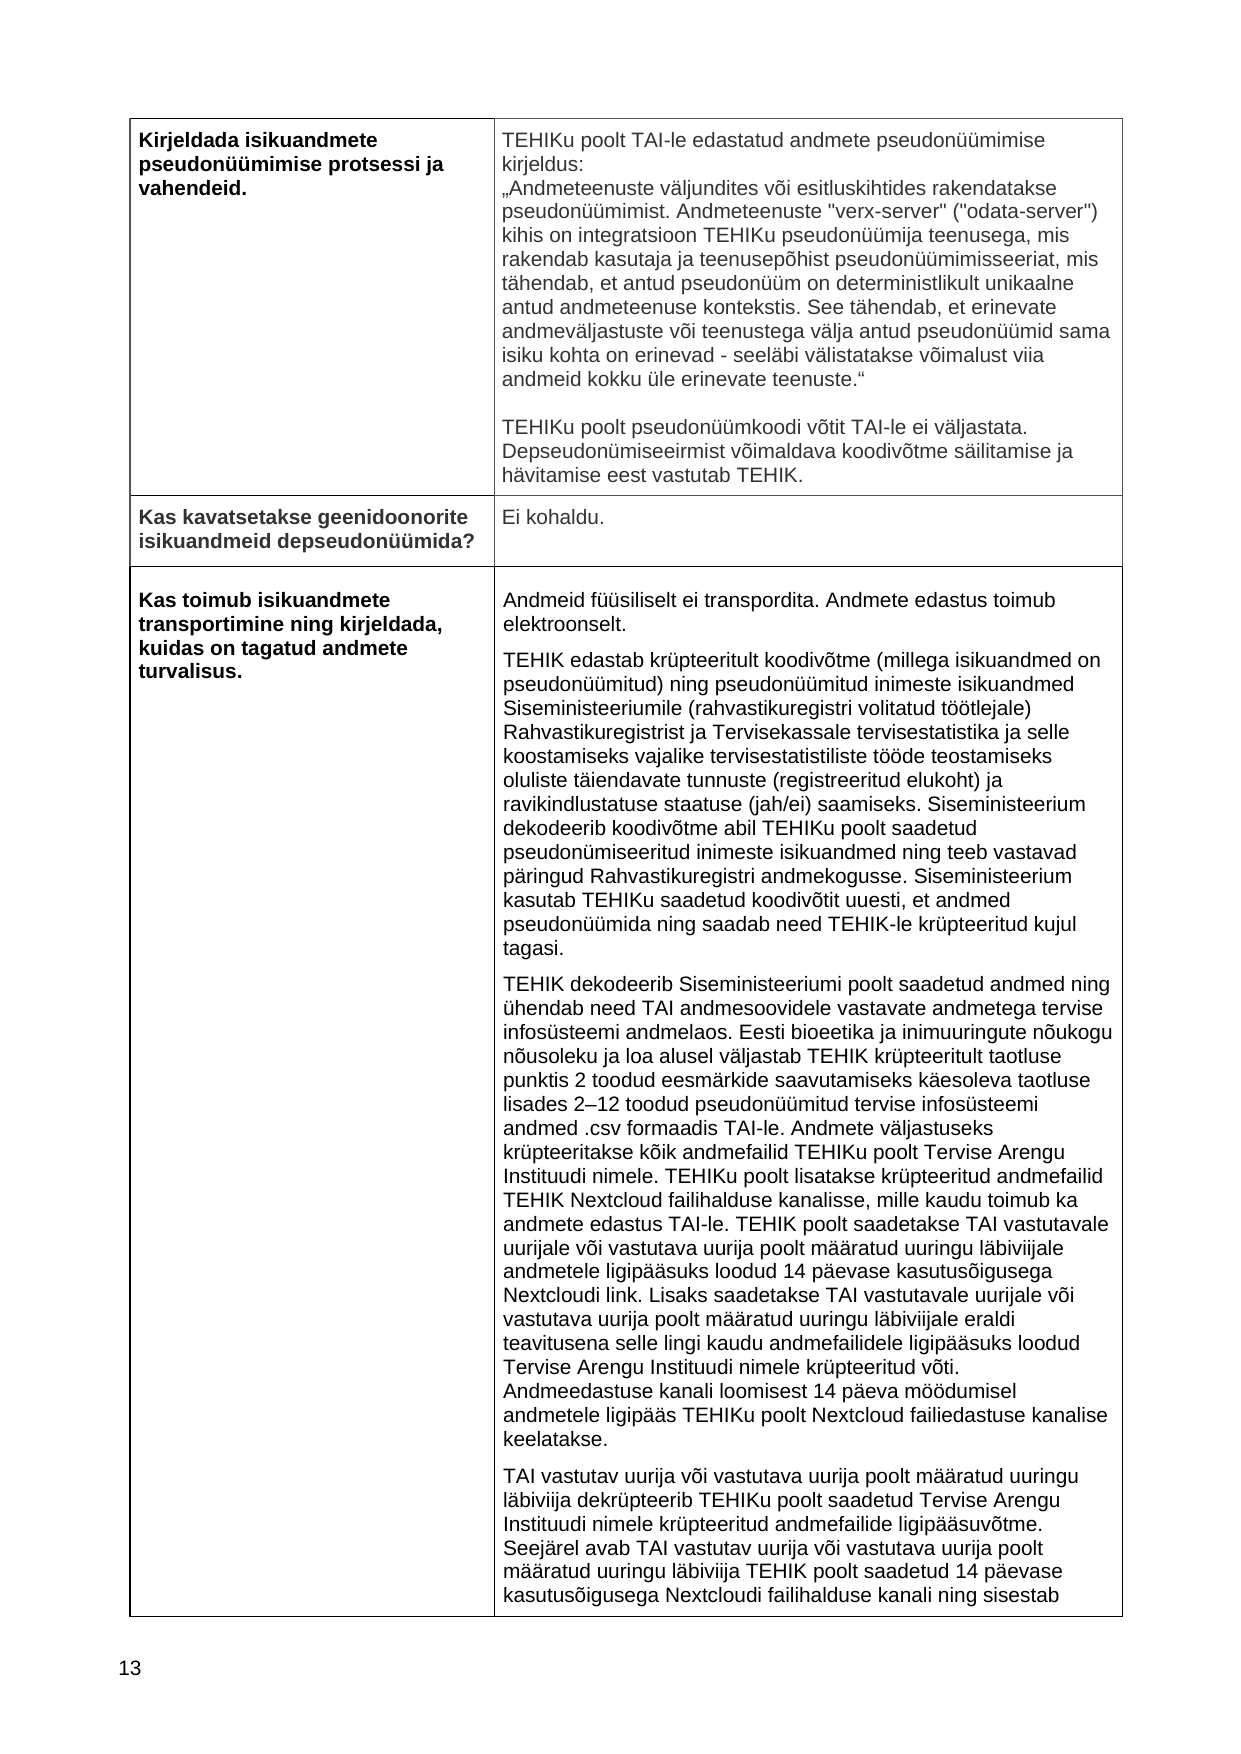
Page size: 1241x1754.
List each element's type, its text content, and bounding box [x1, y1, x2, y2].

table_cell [131, 567, 494, 1616]
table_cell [495, 567, 1122, 1616]
table_cell Ei kohaldu. [495, 496, 1122, 566]
table_cell TEHIKu poolt TAI-le edastatud andmete pseudonüümimise kirjeldus: „Andmeteenuste väljundites või esitluskihtides rakendatakse pseudonüümimist. Andmeteenuste "verx-server" ("odata-server") kihis on integratsioon TEHIKu pseudonüümija teenusega, mis rakendab kasutaja ja teenusepõhist pseudonüümimisseeriat, mis tähendab, et antud pseudonüüm on deterministlikult unikaalne antud andmeteenuse kontekstis. See tähendab, et erinevate andmeväljastuste või teenustega välja antud pseudonüümid sama isiku kohta on erinevad - seeläbi välistatakse võimalust viia andmeid kokku üle erinevate teenuste.“ TEHIKu poolt pseudonüümkoodi võtit TAI-le ei väljastata. Depseudonümiseeirmist võimaldava koodivõtme säilitamise ja hävitamise eest vastutab TEHIK. [495, 119, 1122, 495]
table_cell Kirjeldada isikuandmete pseudonüümimise protsessi ja vahendeid. [131, 119, 494, 495]
table_cell Kas kavatsetakse geenidoonorite isikuandmeid depseudonüümida? [131, 496, 494, 566]
